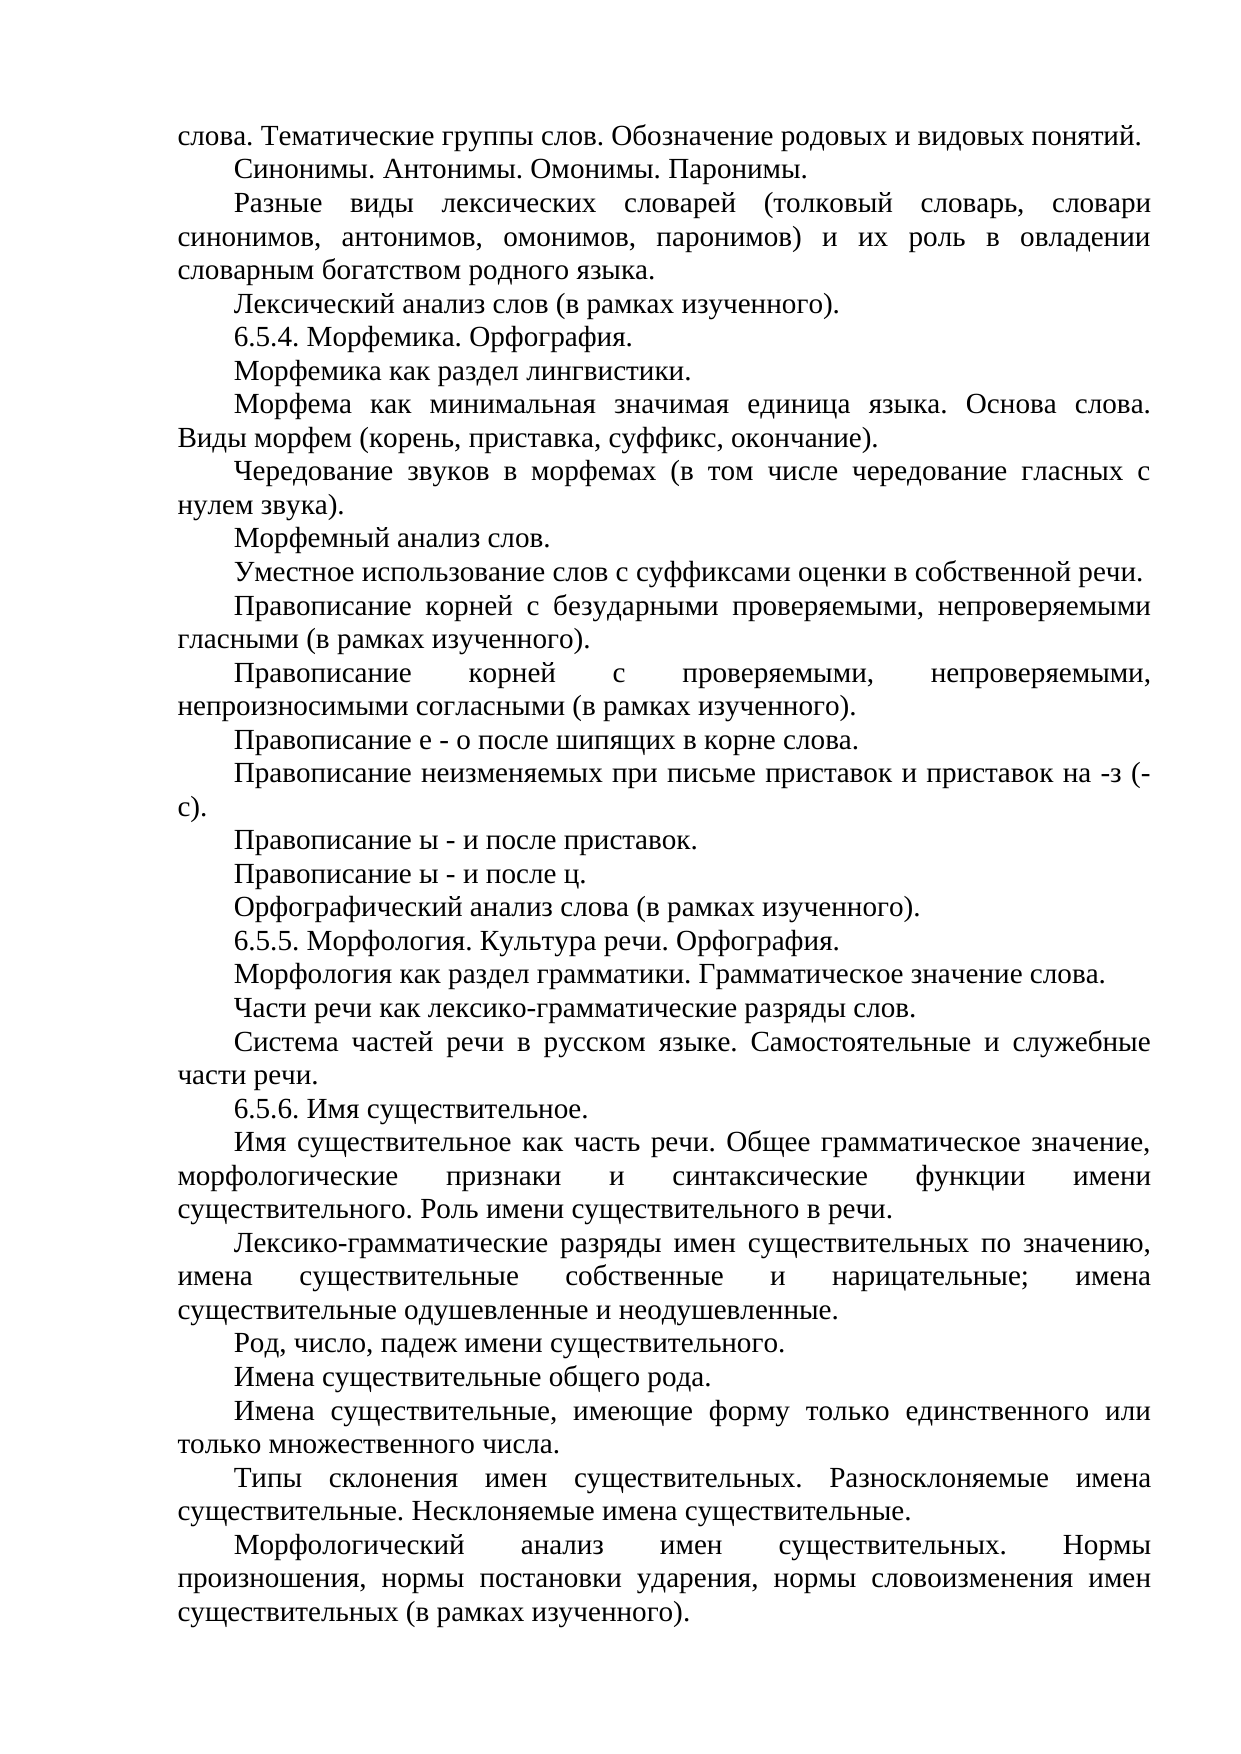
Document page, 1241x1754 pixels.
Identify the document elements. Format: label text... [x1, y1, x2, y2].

text Имена существительные, имеющие форму только единственного или только множественного числа. [177, 1393, 1152, 1460]
text Правописание неизменяемых при письме приставок и приставок на -з (-с). [177, 755, 1152, 822]
text Чередование звуков в морфемах (в том числе чередование гласных с нулем звука). [177, 453, 1152, 521]
text Уместное использование слов с суффиксами оценки в собственной речи. [177, 554, 1152, 588]
text 6.5.5. Морфология. Культура речи. Орфография. [177, 923, 1152, 957]
text Орфографический анализ слова (в рамках изученного). [177, 889, 1152, 923]
text Лексико-грамматические разряды имен существительных по значению, имена существительные собственные и нарицательные; имена существительные одушевленные и неодушевленные. [177, 1225, 1152, 1326]
text Род, число, падеж имени существительного. [177, 1326, 1152, 1359]
text Типы склонения имен существительных. Разносклоняемые имена существительные. Несклоняемые имена существительные. [177, 1460, 1152, 1527]
text Морфема как минимальная значимая единица языка. Основа слова. Виды морфем (корень, приставка, суффикс, окончание). [177, 386, 1152, 453]
text Правописание корней с проверяемыми, непроверяемыми, непроизносимыми согласными (в рамках изученного). [177, 655, 1152, 722]
text Разные виды лексических словарей (толковый словарь, словари синонимов, антонимов, омонимов, паронимов) и их роль в овладении словарным богатством родного языка. [177, 185, 1152, 286]
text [177, 118, 1152, 152]
text Правописание ы - и после ц. [177, 856, 1152, 889]
text 6.5.6. Имя существительное. [177, 1091, 1152, 1124]
text Лексический анализ слов (в рамках изученного). [177, 286, 1152, 319]
text Правописание корней с безударными проверяемыми, непроверяемыми гласными (в рамках изученного). [177, 588, 1152, 655]
text Морфология как раздел грамматики. Грамматическое значение слова. [177, 957, 1152, 990]
text Имя существительное как часть речи. Общее грамматическое значение, морфологические признаки и синтаксические функции имени существительного. Роль имени существительного в речи. [177, 1124, 1152, 1225]
text Имена существительные общего рода. [177, 1359, 1152, 1393]
text Части речи как лексико-грамматические разряды слов. [177, 990, 1152, 1024]
text Система частей речи в русском языке. Самостоятельные и служебные части речи. [177, 1024, 1152, 1091]
text Морфемный анализ слов. [177, 521, 1152, 554]
text Синонимы. Антонимы. Омонимы. Паронимы. [177, 152, 1152, 185]
text Правописание е - о после шипящих в корне слова. [177, 722, 1152, 755]
text Морфологический анализ имен существительных. Нормы произношения, нормы постановки ударения, нормы словоизменения имен существительных (в рамках изученного). [177, 1527, 1152, 1627]
text 6.5.4. Морфемика. Орфография. [177, 319, 1152, 353]
text Морфемика как раздел лингвистики. [177, 353, 1152, 386]
text Правописание ы - и после приставок. [177, 822, 1152, 856]
